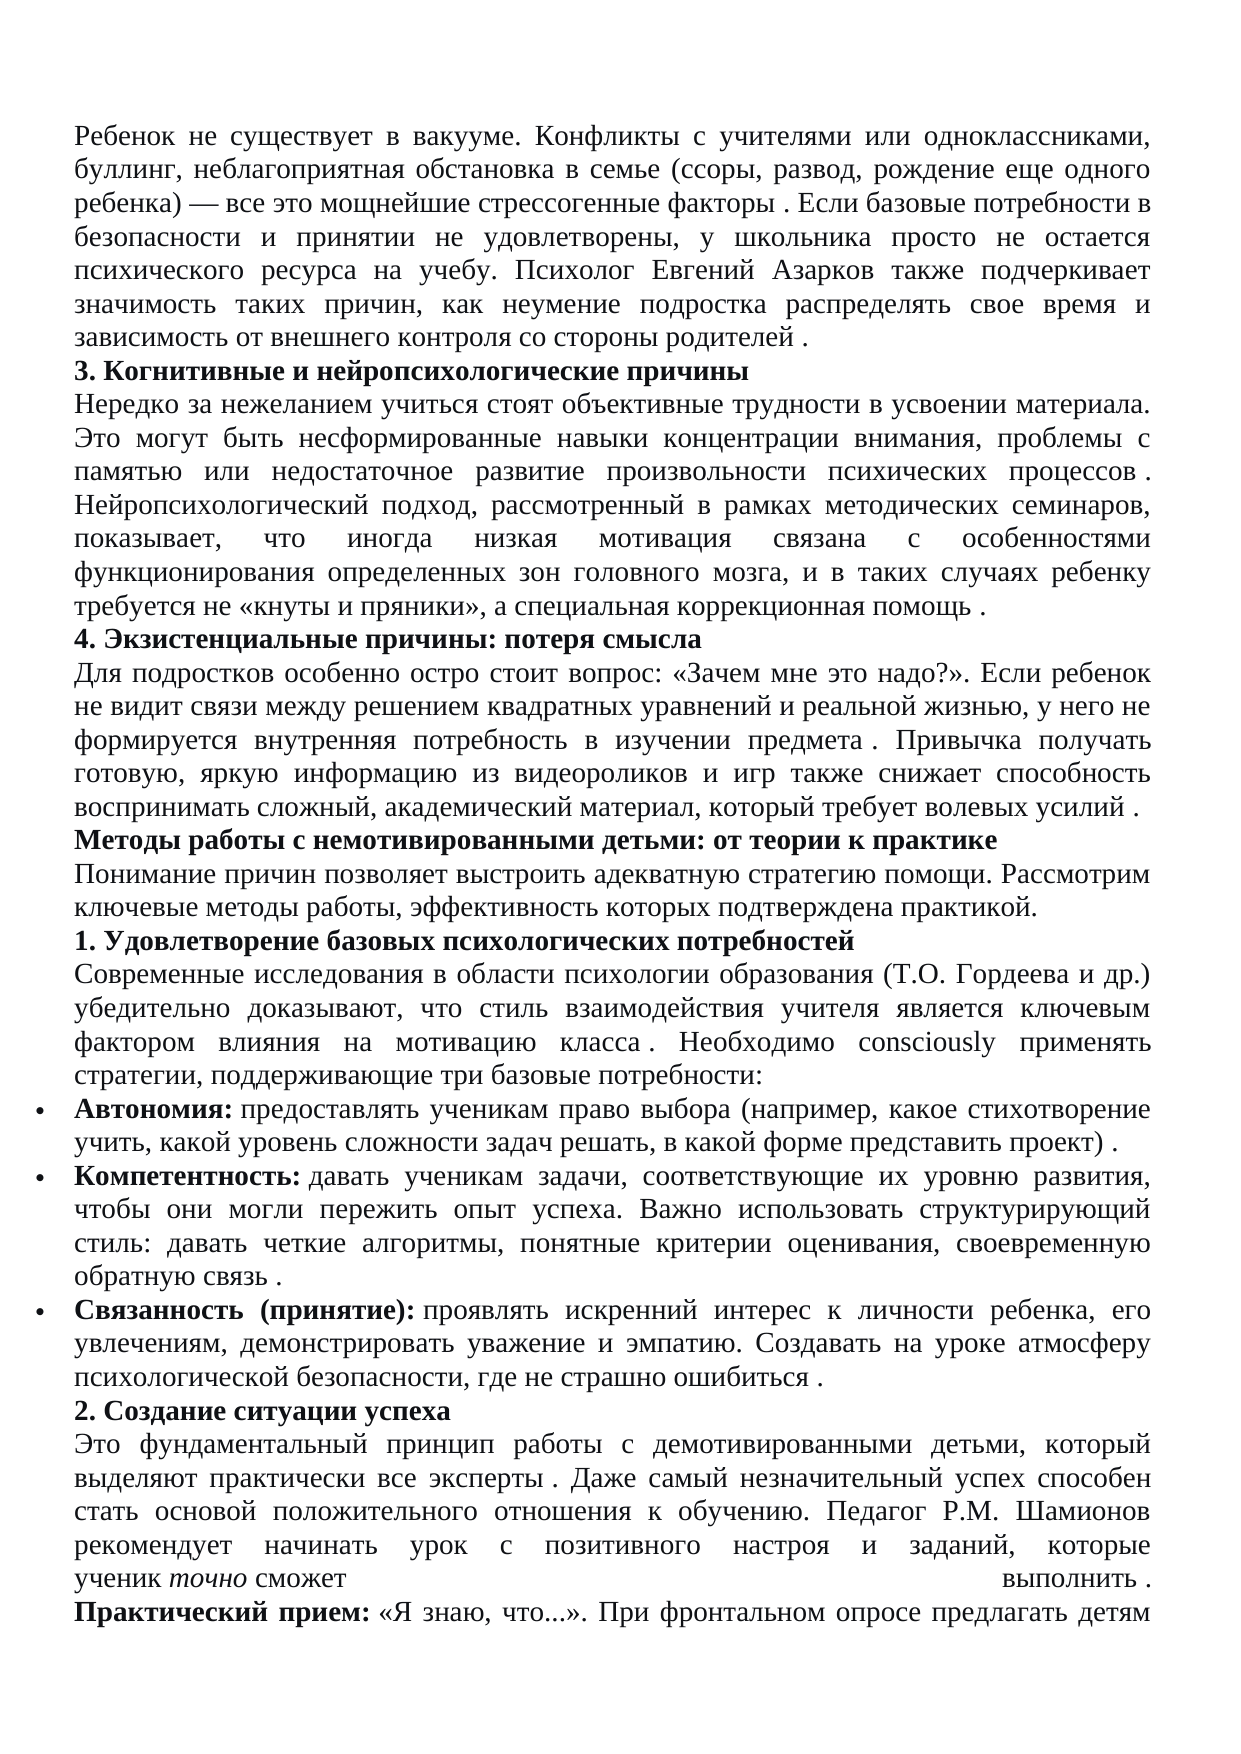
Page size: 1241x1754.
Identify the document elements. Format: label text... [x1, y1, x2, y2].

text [74, 1426, 1152, 1627]
list Автономия: предоставлять ученикам право выбора (например, какое стихотворение учить, какой уровень сложности задач решать, в какой форме представить проект) . [36, 1091, 1152, 1158]
text 4. Экзистенциальные причины: потеря смысла [74, 621, 1152, 655]
text Современные исследования в области психологии образования (Т.О. Гордеева и др.) убедительно доказывают, что стиль взаимодействия учителя является ключевым фактором влияния на мотивацию класса . Необходимо consciously применять стратегии, поддерживающие три базовые потребности: [74, 957, 1152, 1091]
text Понимание причин позволяет выстроить адекватную стратегию помощи. Рассмотрим ключевые методы работы, эффективность которых подтверждена практикой. [74, 856, 1152, 923]
list Компетентность: давать ученикам задачи, соответствующие их уровню развития, чтобы они могли пережить опыт успеха. Важно использовать структурирующий стиль: давать четкие алгоритмы, понятные критерии оценивания, своевременную обратную связь . [36, 1158, 1152, 1292]
text 3. Когнитивные и нейропсихологические причины [74, 353, 1152, 386]
text Нередко за нежеланием учиться стоят объективные трудности в усвоении материала. Это могут быть несформированные навыки концентрации внимания, проблемы с памятью или недостаточное развитие произвольности психических процессов . Нейропсихологический подход, рассмотренный в рамках методических семинаров, показывает, что иногда низкая мотивация связана с особенностями функционирования определенных зон головного мозга, и в таких случаях ребенку требуется не «кнуты и пряники», а специальная коррекционная помощь . [74, 386, 1152, 621]
text Ребенок не существует в вакууме. Конфликты с учителями или одноклассниками, буллинг, неблагоприятная обстановка в семье (ссоры, развод, рождение еще одного ребенка) — все это мощнейшие стрессогенные факторы . Если базовые потребности в безопасности и принятии не удовлетворены, у школьника просто не остается психического ресурса на учебу. Психолог Евгений Азарков также подчеркивает значимость таких причин, как неумение подростка распределять свое время и зависимость от внешнего контроля со стороны родителей . [74, 118, 1152, 353]
text Для подростков особенно остро стоит вопрос: «Зачем мне это надо?». Если ребенок не видит связи между решением квадратных уравнений и реальной жизнью, у него не формируется внутренняя потребность в изучении предмета . Привычка получать готовую, яркую информацию из видеороликов и игр также снижает способность воспринимать сложный, академический материал, который требует волевых усилий . [74, 655, 1152, 822]
text Методы работы с немотивированными детьми: от теории к практике [74, 822, 1152, 856]
text 2. Создание ситуации успеха [74, 1393, 1152, 1426]
text 1. Удовлетворение базовых психологических потребностей [74, 923, 1152, 957]
list Связанность (принятие): проявлять искренний интерес к личности ребенка, его увлечениям, демонстрировать уважение и эмпатию. Создавать на уроке атмосферу психологической безопасности, где не страшно ошибиться . [36, 1292, 1152, 1393]
